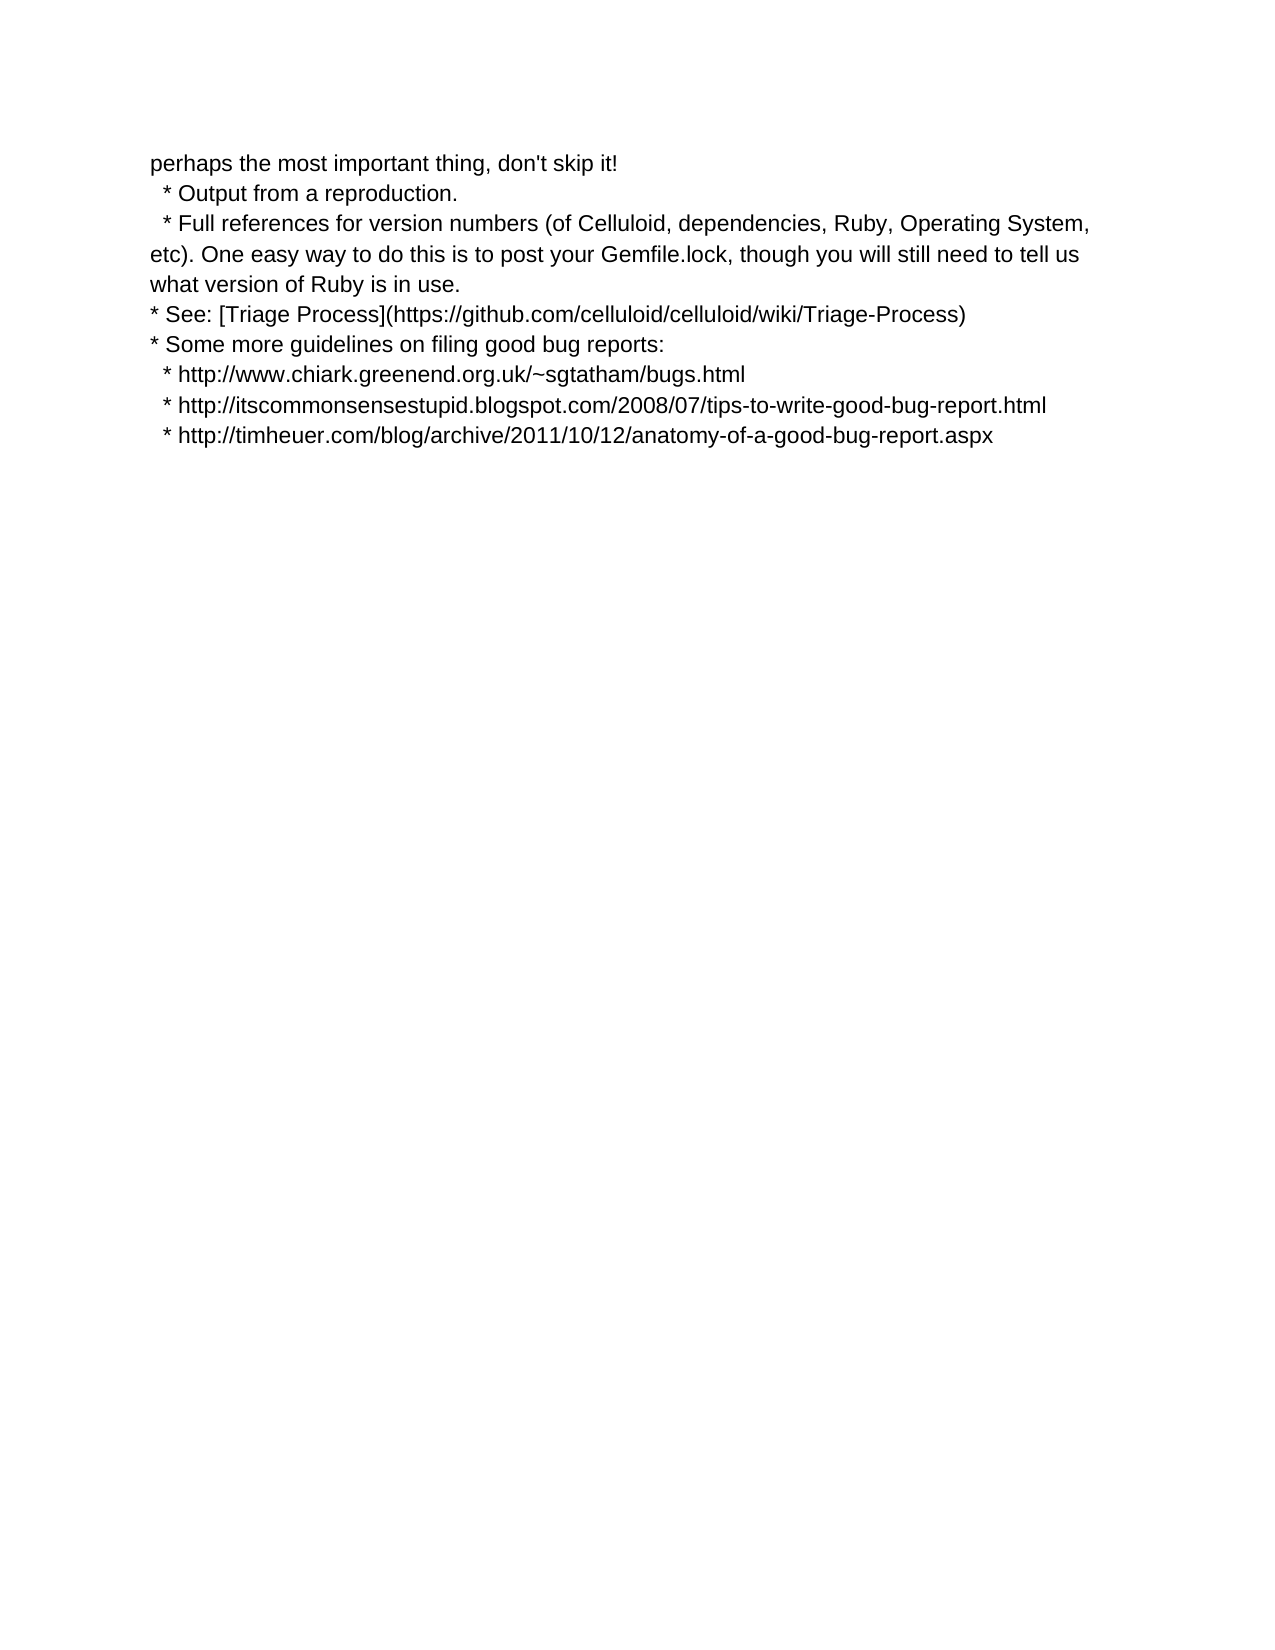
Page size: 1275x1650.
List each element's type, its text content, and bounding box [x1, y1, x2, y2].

text * http://itscommonsensestupid.blogspot.com/2008/07/tips-to-write-good-bug-report.html [150, 392, 1125, 418]
text * Output from a reproduction. [150, 180, 1125, 207]
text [150, 150, 1125, 176]
text * http://www.chiark.greenend.org.uk/~sgtatham/bugs.html [150, 361, 1125, 388]
text * Full references for version numbers (of Celluloid, dependencies, Ruby, Operating System, etc). One easy way to do this is to post your Gemfile.lock, though you will still need to tell us what version of Ruby is in use. [150, 210, 1125, 297]
text * See: [Triage Process](https://github.com/celluloid/celluloid/wiki/Triage-Process) [150, 301, 1125, 327]
text * http://timheuer.com/blog/archive/2011/10/12/anatomy-of-a-good-bug-report.aspx [150, 422, 1125, 448]
text * Some more guidelines on filing good bug reports: [150, 331, 1125, 358]
